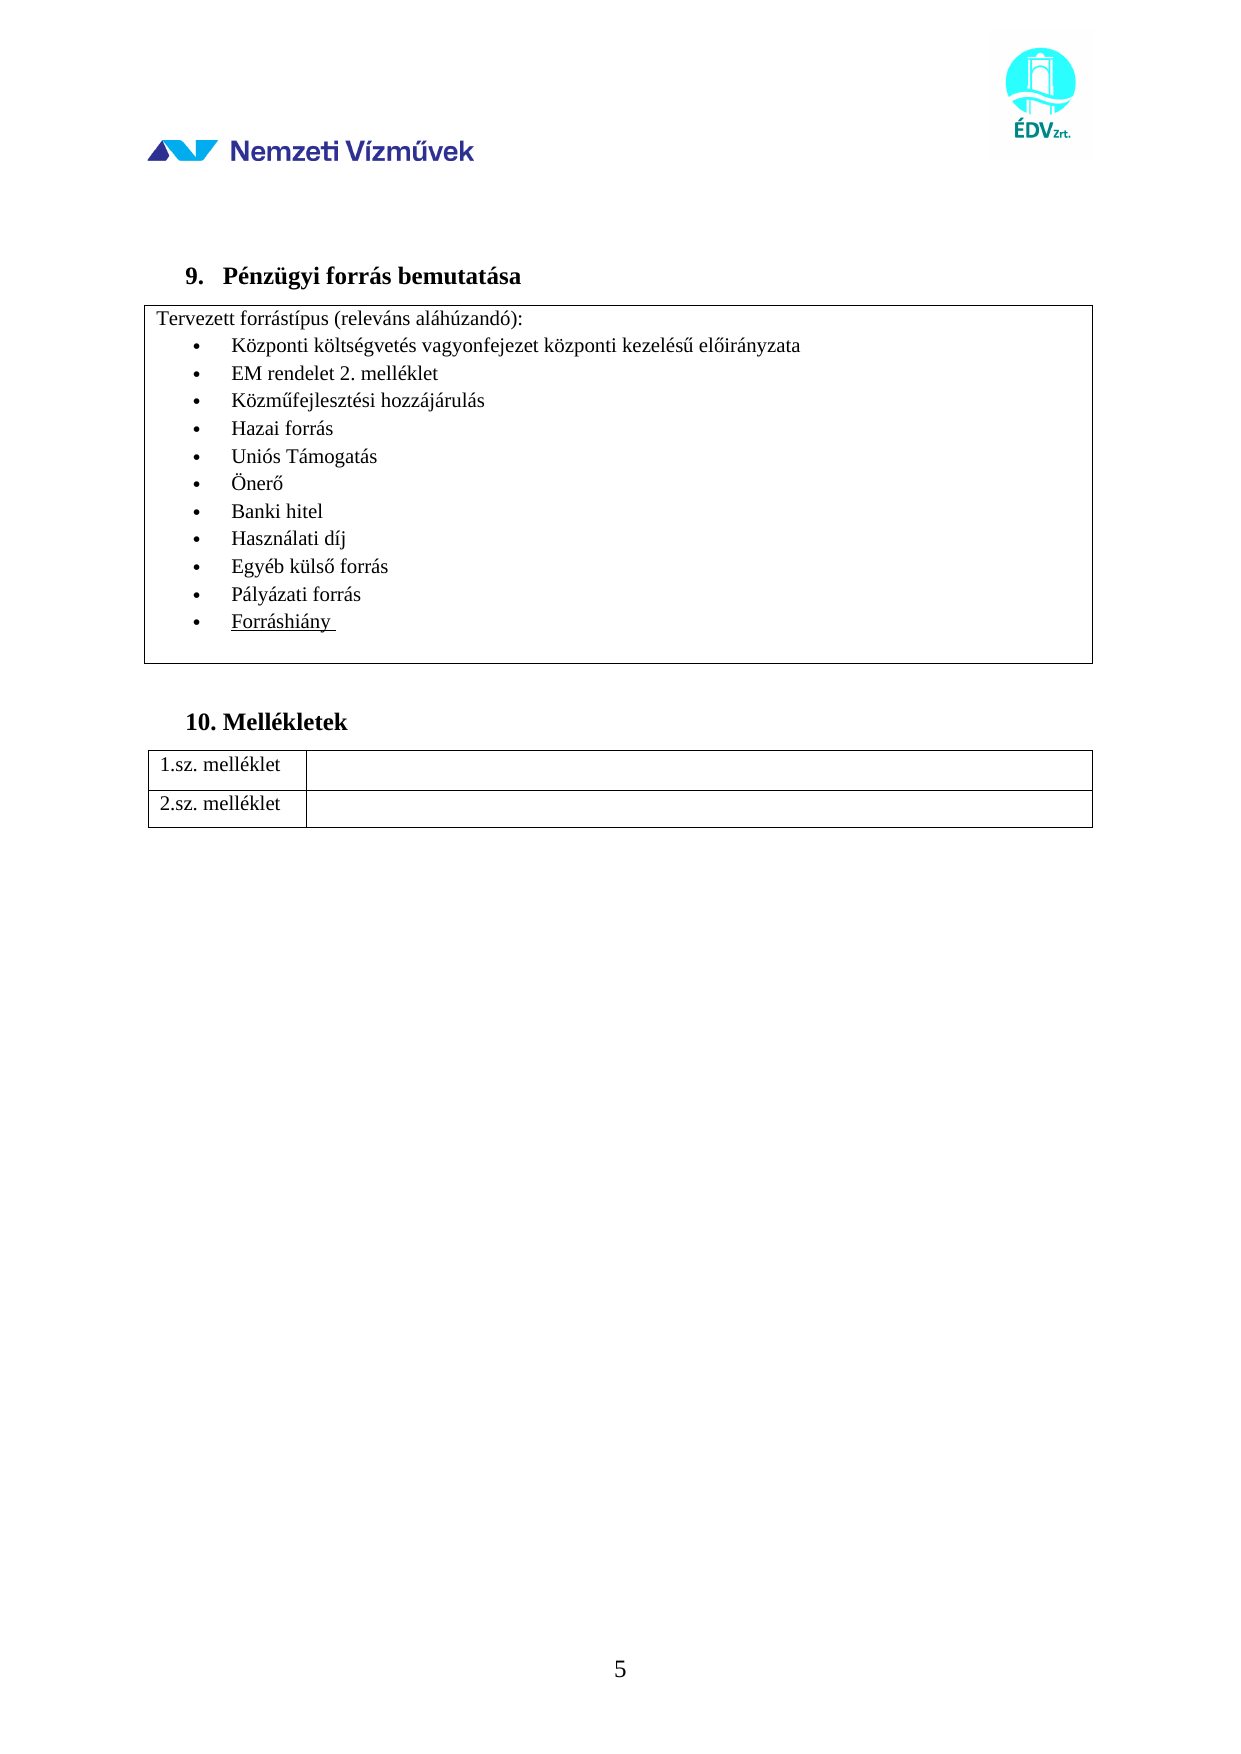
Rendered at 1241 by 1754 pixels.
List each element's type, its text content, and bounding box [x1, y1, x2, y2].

picture [204, 140, 474, 161]
table_header 1.sz. melléklet [149, 751, 306, 790]
table_header Tervezett forrástípus (releváns aláhúzandó): Központi költségvetés vagyonfejezet központi kezelésű előirányzata EM rendelet 2. melléklet Közműfejlesztési hozzájárulás Hazai forrás Uniós Támogatás Önerő Banki hitel Használati díj Egyéb külső forrás Pályázati forrás Forráshiány [145, 306, 1092, 663]
picture [183, 140, 195, 154]
picture [988, 29, 1093, 161]
table_cell [307, 791, 1092, 827]
list Pénzügyi forrás bemutatása [185, 261, 1092, 290]
list Mellékletek [185, 707, 1092, 736]
picture [147, 140, 178, 161]
table_header [307, 751, 1092, 790]
table_cell 2.sz. melléklet [149, 791, 306, 827]
